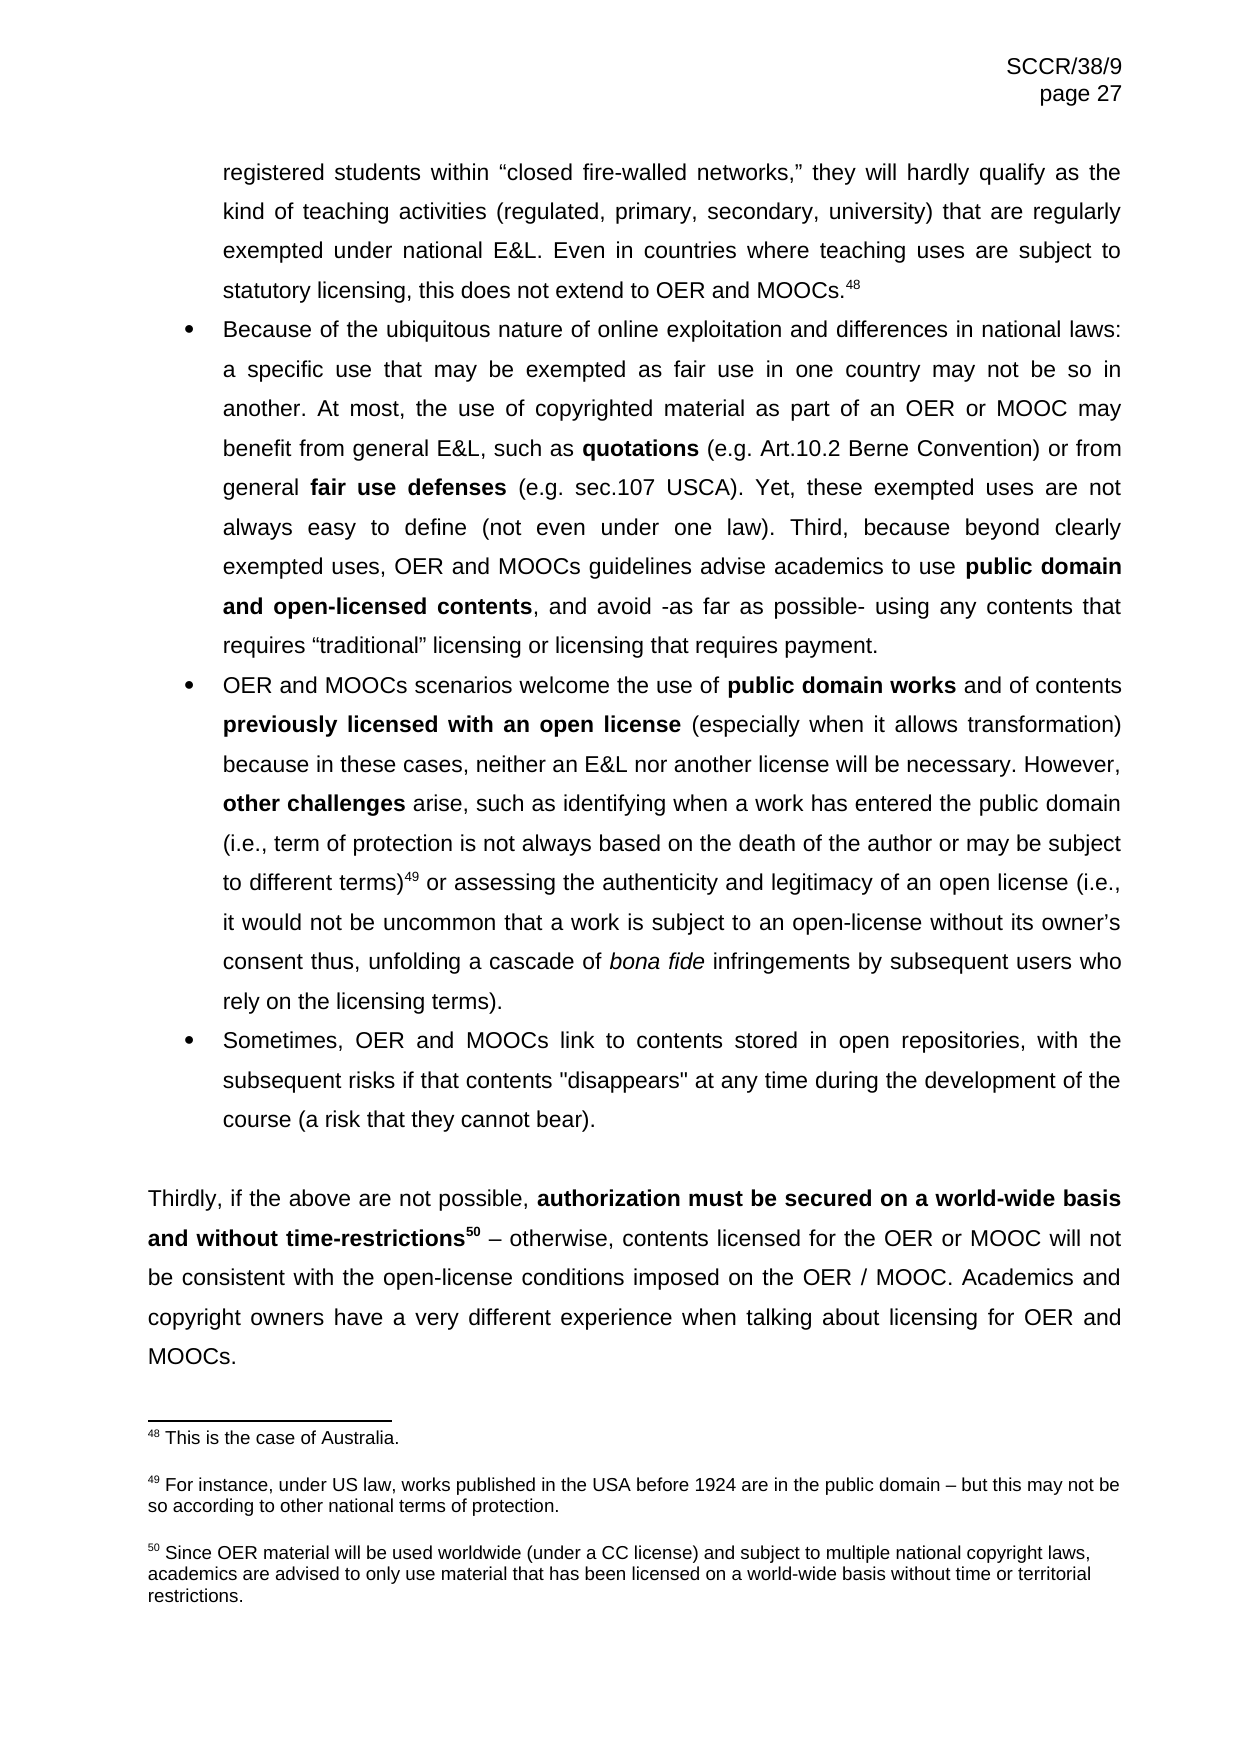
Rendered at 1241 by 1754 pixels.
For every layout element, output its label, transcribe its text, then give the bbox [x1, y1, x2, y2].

text Thirdly, if the above are not possible, authorization must be secured on a world-wide basis and without time-restrictions – otherwise, contents licensed for the OER or MOOC will not be consistent with the open-license conditions imposed on the OER / MOOC. Academics and copyright owners have a very different experience when talking about licensing for OER and MOOCs. [148, 1185, 1122, 1369]
list Sometimes, OER and MOOCs link to contents stored in open repositories, with the subsequent risks if that contents "disappears" at any time during the development of the course (a risk that they cannot bear). [185, 1027, 1122, 1132]
list OER and MOOCs scenarios welcome the use of public domain works and of contents previously licensed with an open license (especially when it allows transformation) because in these cases, neither an E&L nor another license will be necessary. However, other challenges arise, such as identifying when a work has entered the public domain (i.e., term of protection is not always based on the death of the author or may be subject to different terms) or assessing the authenticity and legitimacy of an open license (i.e., it would not be uncommon that a work is subject to an open-license without its owner’s consent thus, unfolding a cascade of bona fide infringements by subsequent users who rely on the licensing terms). [185, 672, 1122, 1014]
list OER and MOOCs are offered to a wide and general public (rather than to specific “students” and within “classrooms”) and, even when materials are only offered to pre-registered students within “closed fire-walled networks,” they will hardly qualify as the kind of teaching activities (regulated, primary, secondary, university) that are regularly exempted under national E&L. Even in countries where teaching uses are subject to statutory licensing, this does not extend to OER and MOOCs. [185, 158, 1122, 303]
list Because of the ubiquitous nature of online exploitation and differences in national laws: a specific use that may be exempted as fair use in one country may not be so in another. At most, the use of copyrighted material as part of an OER or MOOC may benefit from general E&L, such as quotations (e.g. Art.10.2 Berne Convention) or from general fair use defenses (e.g. sec.107 USCA). Yet, these exempted uses are not always easy to define (not even under one law). Third, because beyond clearly exempted uses, OER and MOOCs guidelines advise academics to use public domain and open-licensed contents, and avoid -as far as possible- using any contents that requires “traditional” licensing or licensing that requires payment. [185, 316, 1122, 659]
